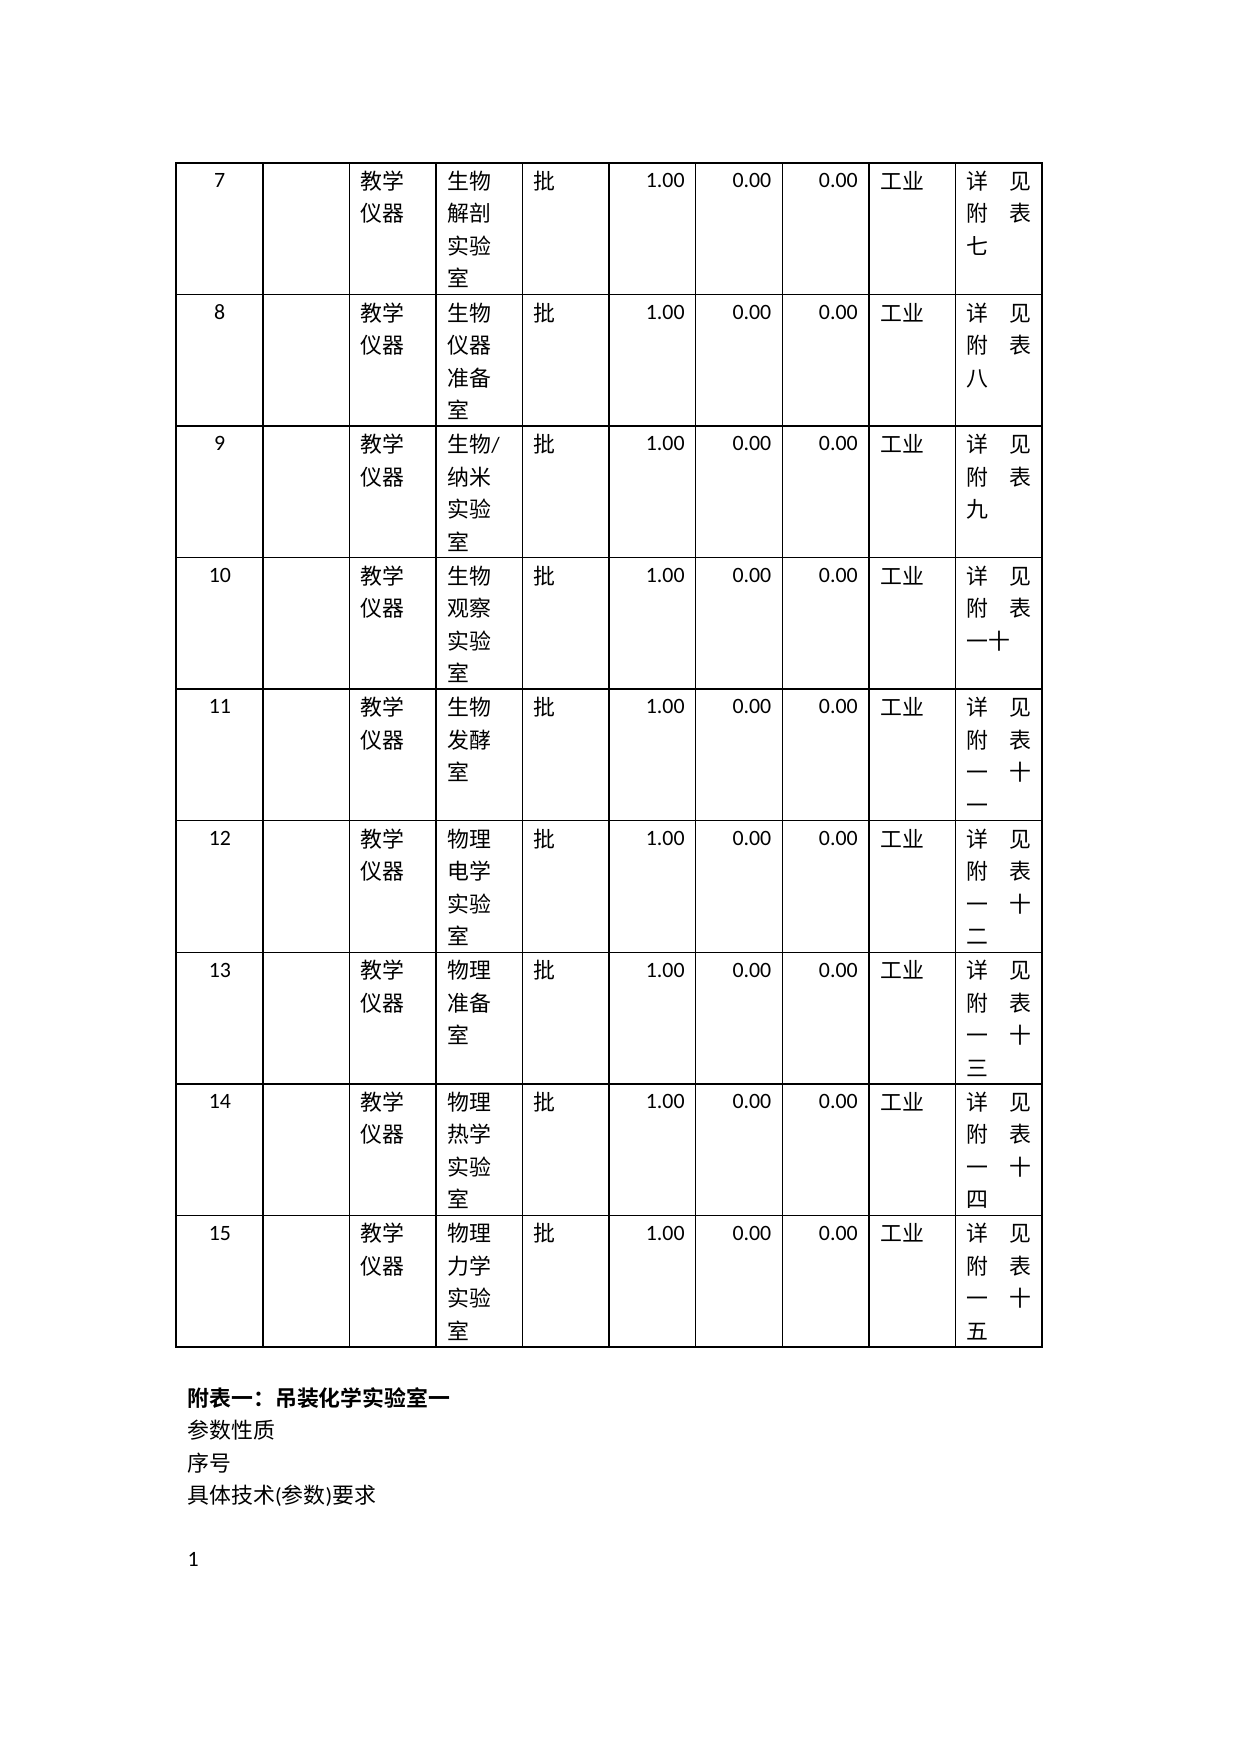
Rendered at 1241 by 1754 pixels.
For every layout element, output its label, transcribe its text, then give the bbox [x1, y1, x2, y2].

table_cell 物理力学实验室 [437, 1216, 522, 1346]
table_cell 生物仪器准备室 [437, 295, 522, 425]
table_cell 0.00 [783, 821, 868, 951]
table_cell 教学仪器 [350, 295, 435, 425]
table_cell [264, 1216, 349, 1346]
table_cell 教学仪器 [350, 1216, 435, 1346]
table_cell 批 [523, 558, 608, 688]
table_cell 详见附表九 [956, 427, 1041, 557]
table_cell 0.00 [783, 953, 868, 1083]
table_cell 11 [177, 690, 262, 820]
table_cell 10 [177, 558, 262, 688]
table_cell 0.00 [696, 558, 782, 688]
table_cell [264, 1085, 349, 1214]
table_cell 1.00 [610, 427, 695, 557]
table_cell [264, 295, 349, 425]
table_cell 1.00 [610, 164, 695, 293]
table_cell 13 [177, 953, 262, 1083]
table_cell 批 [523, 295, 608, 425]
table_cell 生物解剖实验室 [437, 164, 522, 293]
table_cell 1.00 [610, 821, 695, 951]
table_cell 工业 [870, 821, 955, 951]
table_cell 0.00 [696, 427, 782, 557]
table_cell 0.00 [696, 953, 782, 1083]
table_cell 12 [177, 821, 262, 951]
table_cell 0.00 [696, 1216, 782, 1346]
table_cell 批 [523, 1216, 608, 1346]
table_cell 15 [177, 1216, 262, 1346]
table_cell [264, 821, 349, 951]
table_cell 0.00 [783, 427, 868, 557]
text 附表一：吊装化学实验室一 [187, 1380, 1053, 1413]
table_cell 详见附表一十五 [956, 1216, 1041, 1346]
table_cell 7 [177, 164, 262, 293]
table_cell 详见附表一十一 [956, 690, 1041, 820]
table_cell [264, 427, 349, 557]
table_cell 批 [523, 690, 608, 820]
table_cell [264, 164, 349, 293]
table_cell 批 [523, 1085, 608, 1214]
table_cell 生物发酵室 [437, 690, 522, 820]
table_cell 0.00 [783, 164, 868, 293]
table_cell 教学仪器 [350, 164, 435, 293]
table_cell 0.00 [696, 690, 782, 820]
table_cell 教学仪器 [350, 1085, 435, 1214]
table_cell 0.00 [783, 1216, 868, 1346]
table_cell 物理电学实验室 [437, 821, 522, 951]
table_cell 14 [177, 1085, 262, 1214]
table_cell 工业 [870, 1216, 955, 1346]
table_cell 1.00 [610, 1085, 695, 1214]
table_cell 1.00 [610, 690, 695, 820]
table_cell 1.00 [610, 1216, 695, 1346]
table_cell 0.00 [783, 1085, 868, 1214]
table_cell 详见附表一十四 [956, 1085, 1041, 1214]
table_cell 详见附表七 [956, 164, 1041, 293]
table_cell 0.00 [783, 558, 868, 688]
table_cell 0.00 [696, 821, 782, 951]
table_cell 工业 [870, 953, 955, 1083]
table_cell 9 [177, 427, 262, 557]
table_cell 批 [523, 953, 608, 1083]
table_cell 1.00 [610, 953, 695, 1083]
table_cell 教学仪器 [350, 953, 435, 1083]
table_cell 生物观察实验室 [437, 558, 522, 688]
table_cell 1.00 [610, 295, 695, 425]
table_cell 0.00 [696, 164, 782, 293]
table_cell 教学仪器 [350, 427, 435, 557]
table_cell 工业 [870, 427, 955, 557]
table_cell 详见附表一十三 [956, 953, 1041, 1083]
table_cell 生物/纳米实验室 [437, 427, 522, 557]
table_cell 详见附表一十 [956, 558, 1041, 688]
table_cell 工业 [870, 164, 955, 293]
table_cell [264, 953, 349, 1083]
table_cell 批 [523, 821, 608, 951]
table_cell 详见附表一十二 [956, 821, 1041, 951]
table_cell 工业 [870, 690, 955, 820]
table_cell 工业 [870, 295, 955, 425]
table_cell 教学仪器 [350, 821, 435, 951]
table_cell 物理热学实验室 [437, 1085, 522, 1214]
table_cell 0.00 [783, 690, 868, 820]
table_cell 工业 [870, 1085, 955, 1214]
table_cell 1.00 [610, 558, 695, 688]
table_cell 详见附表八 [956, 295, 1041, 425]
table_cell [264, 558, 349, 688]
table_cell 批 [523, 427, 608, 557]
table_cell 教学仪器 [350, 558, 435, 688]
table_cell [264, 690, 349, 820]
table_cell 教学仪器 [350, 690, 435, 820]
table_cell 工业 [870, 558, 955, 688]
table_cell 批 [523, 164, 608, 293]
table_cell 8 [177, 295, 262, 425]
table_cell 物理准备室 [437, 953, 522, 1083]
table_cell 0.00 [696, 1085, 782, 1214]
table_cell 0.00 [696, 295, 782, 425]
table_cell 0.00 [783, 295, 868, 425]
